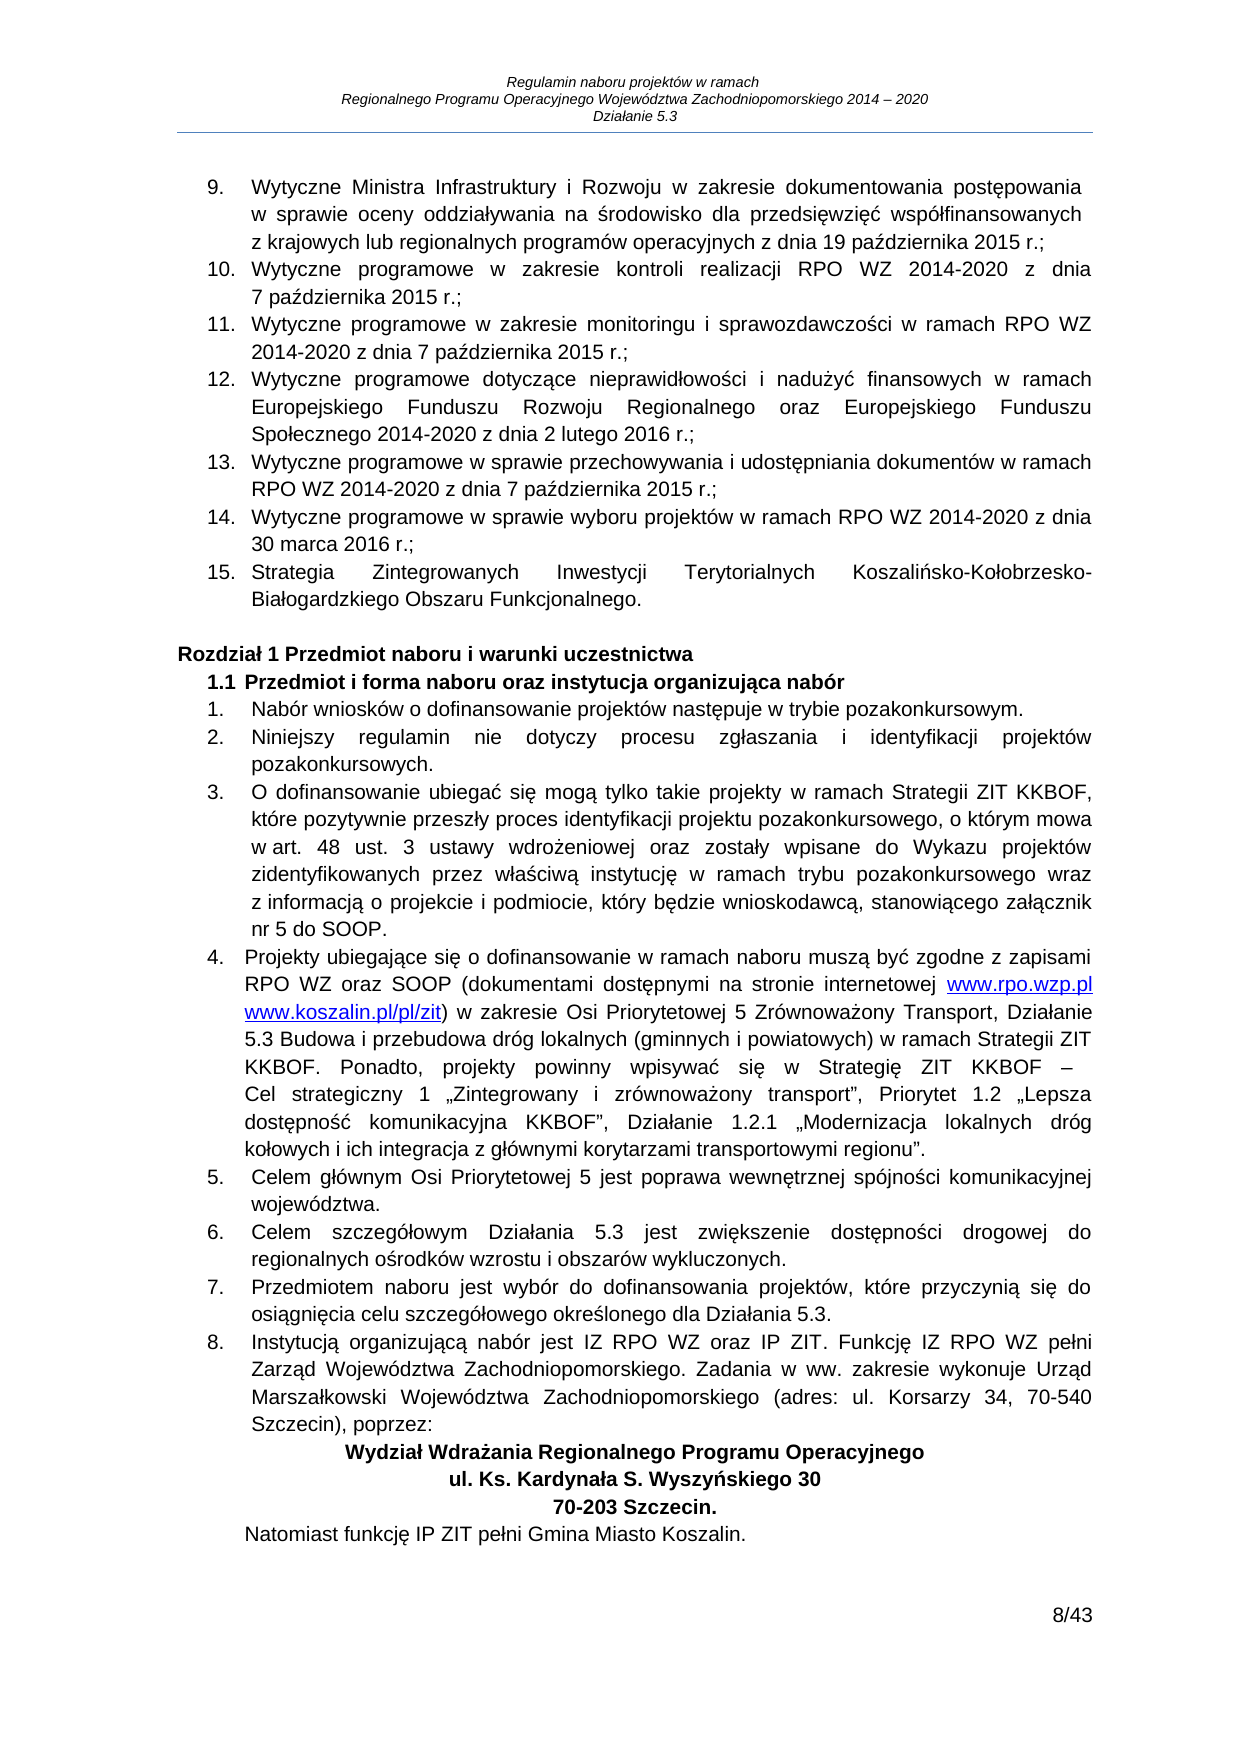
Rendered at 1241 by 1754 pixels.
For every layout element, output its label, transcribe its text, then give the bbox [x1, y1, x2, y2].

list Wytyczne Ministra Infrastruktury i Rozwoju w zakresie dokumentowania postępowania w sprawie oceny oddziaływania na środowisko dla przedsięwzięć współfinansowanych z krajowych lub regionalnych programów operacyjnych z dnia 19 października 2015 r.; [207, 174, 1093, 253]
subtitle Celem głównym Osi Priorytetowej 5 jest poprawa wewnętrznej spójności komunikacyjnej województwa. [207, 1164, 1093, 1216]
subtitle Rozdział 1 Przedmiot naboru i warunki uczestnictwa [177, 642, 1093, 666]
list Wytyczne programowe dotyczące nieprawidłowości i nadużyć finansowych w ramach Europejskiego Funduszu Rozwoju Regionalnego oraz Europejskiego Funduszu Społecznego 2014-2020 z dnia 2 lutego 2016 r.; [207, 367, 1093, 446]
subtitle Przedmiot i forma naboru oraz instytucja organizująca nabór [207, 669, 1093, 693]
list Wytyczne programowe w zakresie monitoringu i sprawozdawczości w ramach RPO WZ 2014-2020 z dnia 7 października 2015 r.; [207, 312, 1093, 363]
text Natomiast funkcję IP ZIT pełni Gmina Miasto Koszalin. [177, 1522, 1093, 1546]
subtitle Niniejszy regulamin nie dotyczy procesu zgłaszania i identyfikacji projektów pozakonkursowych. [207, 724, 1093, 776]
subtitle Celem szczegółowym Działania 5.3 jest zwiększenie dostępności drogowej do regionalnych ośrodków wzrostu i obszarów wykluczonych. [207, 1219, 1093, 1271]
text 70-203 Szczecin. [177, 1494, 1093, 1518]
subtitle O dofinansowanie ubiegać się mogą tylko takie projekty w ramach Strategii ZIT KKBOF, które pozytywnie przeszły proces identyfikacji projektu pozakonkursowego, o którym mowa w art. 48 ust. 3 ustawy wdrożeniowej oraz zostały wpisane do Wykazu projektów zidentyfikowanych przez właściwą instytucję w ramach trybu pozakonkursowego wraz z informacją o projekcie i podmiocie, który będzie wnioskodawcą, stanowiącego załącznik nr 5 do SOOP. [207, 779, 1093, 941]
subtitle Projekty ubiegające się o dofinansowanie w ramach naboru muszą być zgodne z zapisami RPO WZ oraz SOOP (dokumentami dostępnymi na stronie internetowej www.rpo.wzp.pl www.koszalin.pl/pl/zit) w zakresie Osi Priorytetowej 5 Zrównoważony Transport, Działanie 5.3 Budowa i przebudowa dróg lokalnych (gminnych i powiatowych) w ramach Strategii ZIT KKBOF. Ponadto, projekty powinny wpisywać się w Strategię ZIT KKBOF – Cel strategiczny 1 „Zintegrowany i zrównoważony transport”, Priorytet 1.2 „Lepsza dostępność komunikacyjna KKBOF”, Działanie 1.2.1 „Modernizacja lokalnych dróg kołowych i ich integracja z głównymi korytarzami transportowymi regionu”. [207, 944, 1093, 1161]
list Wytyczne programowe w sprawie wyboru projektów w ramach RPO WZ 2014-2020 z dnia 30 marca 2016 r.; [207, 504, 1093, 556]
list Strategia Zintegrowanych Inwestycji Terytorialnych Koszalińsko-Kołobrzesko-Białogardzkiego Obszaru Funkcjonalnego. [207, 559, 1093, 611]
subtitle Nabór wniosków o dofinansowanie projektów następuje w trybie pozakonkursowym. [207, 697, 1093, 721]
subtitle Przedmiotem naboru jest wybór do dofinansowania projektów, które przyczynią się do osiągnięcia celu szczegółowego określonego dla Działania 5.3. [207, 1274, 1093, 1326]
list Wytyczne programowe w zakresie kontroli realizacji RPO WZ 2014-2020 z dnia 7 października 2015 r.; [207, 257, 1093, 308]
text ul. Ks. Kardynała S. Wyszyńskiego 30 [177, 1467, 1093, 1491]
text Wydział Wdrażania Regionalnego Programu Operacyjnego [177, 1439, 1093, 1463]
list Wytyczne programowe w sprawie przechowywania i udostępniania dokumentów w ramach RPO WZ 2014-2020 z dnia 7 października 2015 r.; [207, 449, 1093, 501]
subtitle Instytucją organizującą nabór jest IZ RPO WZ oraz IP ZIT. Funkcję IZ RPO WZ pełni Zarząd Województwa Zachodniopomorskiego. Zadania w ww. zakresie wykonuje Urząd Marszałkowski Województwa Zachodniopomorskiego (adres: ul. Korsarzy 34, 70-540 Szczecin), poprzez: [207, 1329, 1093, 1436]
